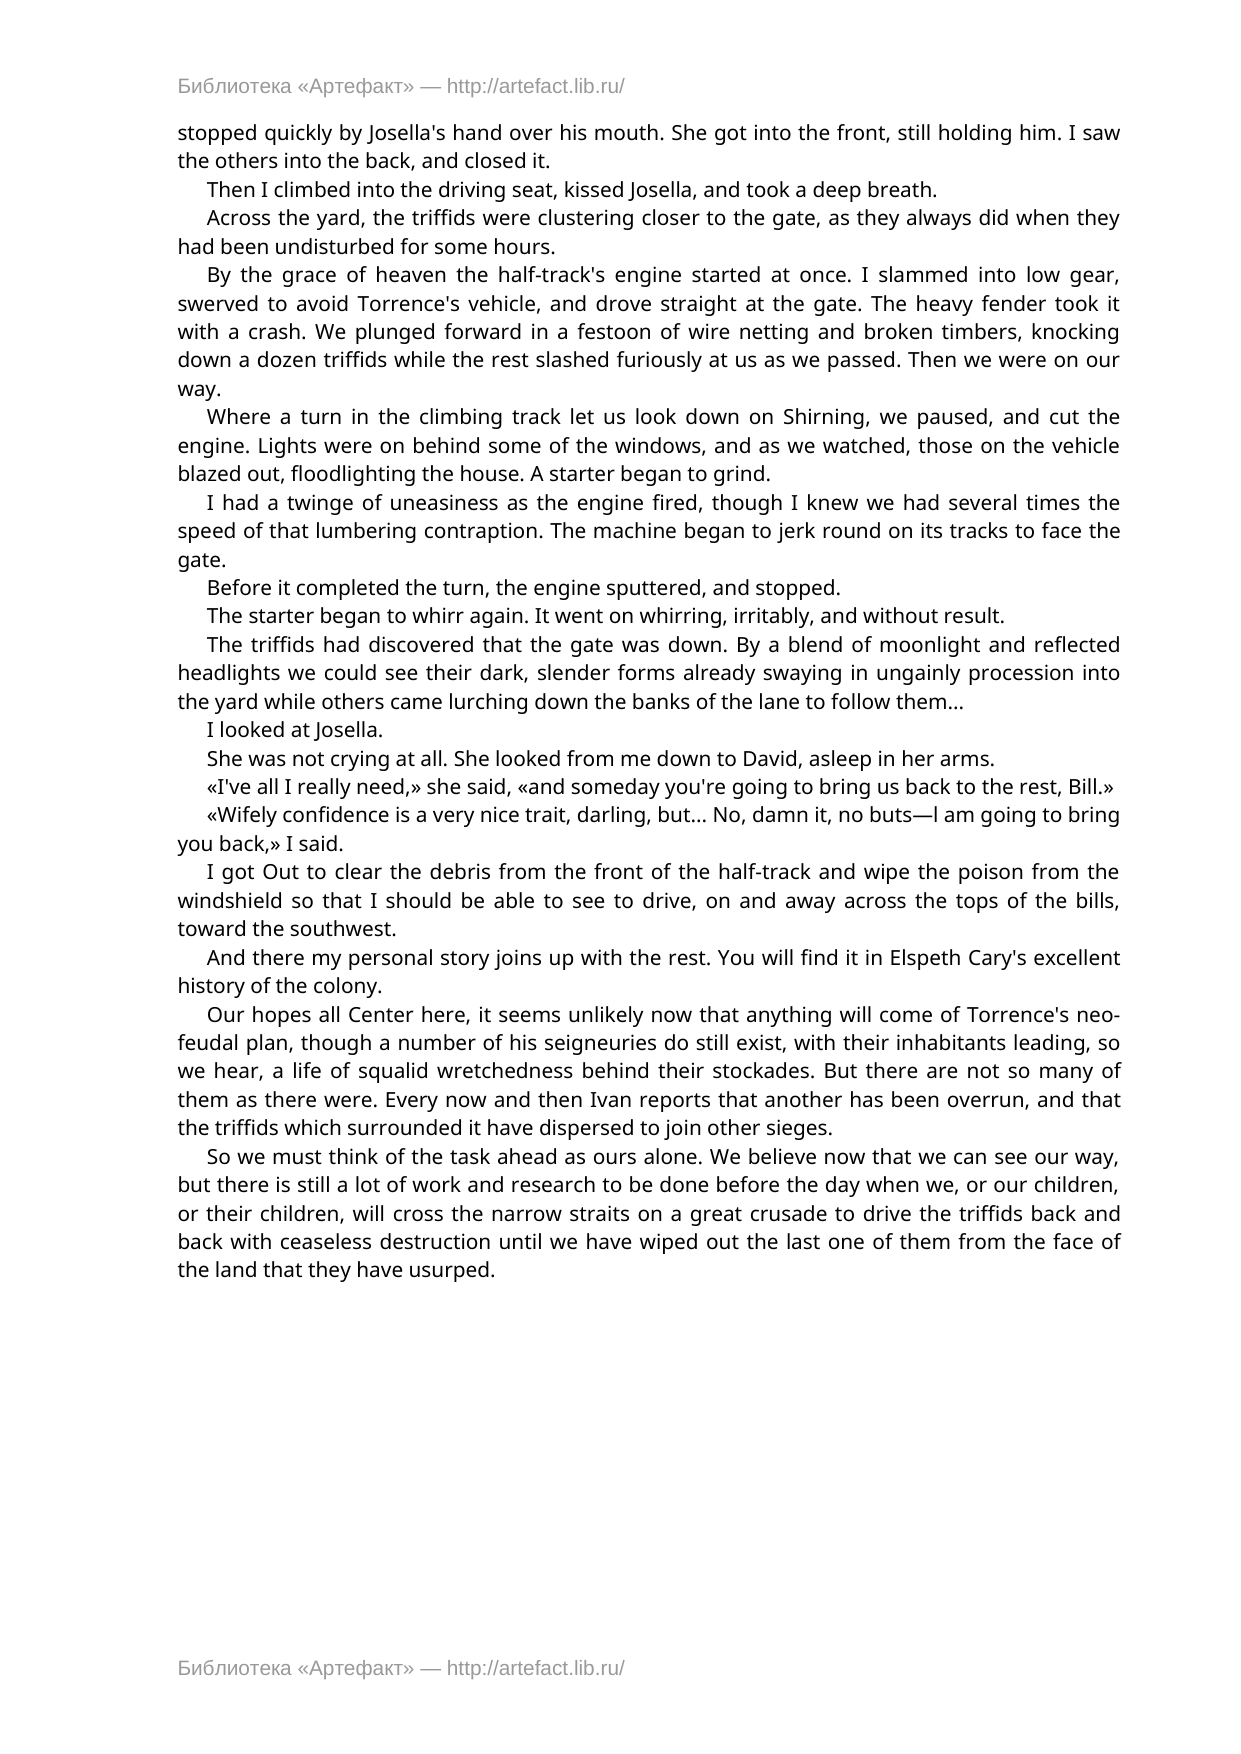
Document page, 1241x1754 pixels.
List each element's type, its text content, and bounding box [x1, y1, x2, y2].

text The starter began to whirr again. It went on whirring, irritably, and without result. [177, 602, 1122, 630]
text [177, 118, 1122, 175]
text And there my personal story joins up with the rest. You will find it in Elspeth Cary's excellent history of the colony. [177, 943, 1122, 1000]
text So we must think of the task ahead as ours alone. We believe now that we can see our way, but there is still a lot of work and research to be done before the day when we, or our children, or their children, will cross the narrow straits on a great crusade to drive the triffids back and back with ceaseless destruction until we have wiped out the last one of them from the face of the land that they have usurped. [177, 1142, 1122, 1284]
text She was not crying at all. She looked from me down to David, asleep in her arms. [177, 744, 1122, 772]
text The triffids had discovered that the gate was down. By a blend of moonlight and reflected headlights we could see their dark, slender forms already swaying in ungainly procession into the yard while others came lurching down the banks of the lane to follow them... [177, 630, 1122, 715]
text «I've all I really need,» she said, «and someday you're going to bring us back to the rest, Bill.» [177, 772, 1122, 801]
text I looked at Josella. [177, 715, 1122, 744]
text «Wifely confidence is a very nice trait, darling, but... No, damn it, no buts—l am going to bring you back,» I said. [177, 801, 1122, 857]
text By the grace of heaven the half-track's engine started at once. I slammed into low gear, swerved to avoid Torrence's vehicle, and drove straight at the gate. The heavy fender took it with a crash. We plunged forward in a festoon of wire netting and broken timbers, knocking down a dozen triffids while the rest slashed furiously at us as we passed. Then we were on our way. [177, 260, 1122, 402]
text Across the yard, the triffids were clustering closer to the gate, as they always did when they had been undisturbed for some hours. [177, 203, 1122, 260]
text Then I climbed into the driving seat, kissed Josella, and took a deep breath. [177, 175, 1122, 203]
text Our hopes all Center here, it seems unlikely now that anything will come of Torrence's neo-feudal plan, though a number of his seigneuries do still exist, with their inhabitants leading, so we hear, a life of squalid wretchedness behind their stockades. But there are not so many of them as there were. Every now and then Ivan reports that another has been overrun, and that the triffids which surrounded it have dispersed to join other sieges. [177, 1000, 1122, 1142]
text Before it completed the turn, the engine sputtered, and stopped. [177, 573, 1122, 602]
text I got Out to clear the debris from the front of the half-track and wipe the poison from the windshield so that I should be able to see to drive, on and away across the tops of the bills, toward the southwest. [177, 857, 1122, 943]
text I had a twinge of uneasiness as the engine fired, though I knew we had several times the speed of that lumbering contraption. The machine began to jerk round on its tracks to face the gate. [177, 488, 1122, 573]
text Where a turn in the climbing track let us look down on Shirning, we paused, and cut the engine. Lights were on behind some of the windows, and as we watched, those on the vehicle blazed out, floodlighting the house. A starter began to grind. [177, 402, 1122, 488]
